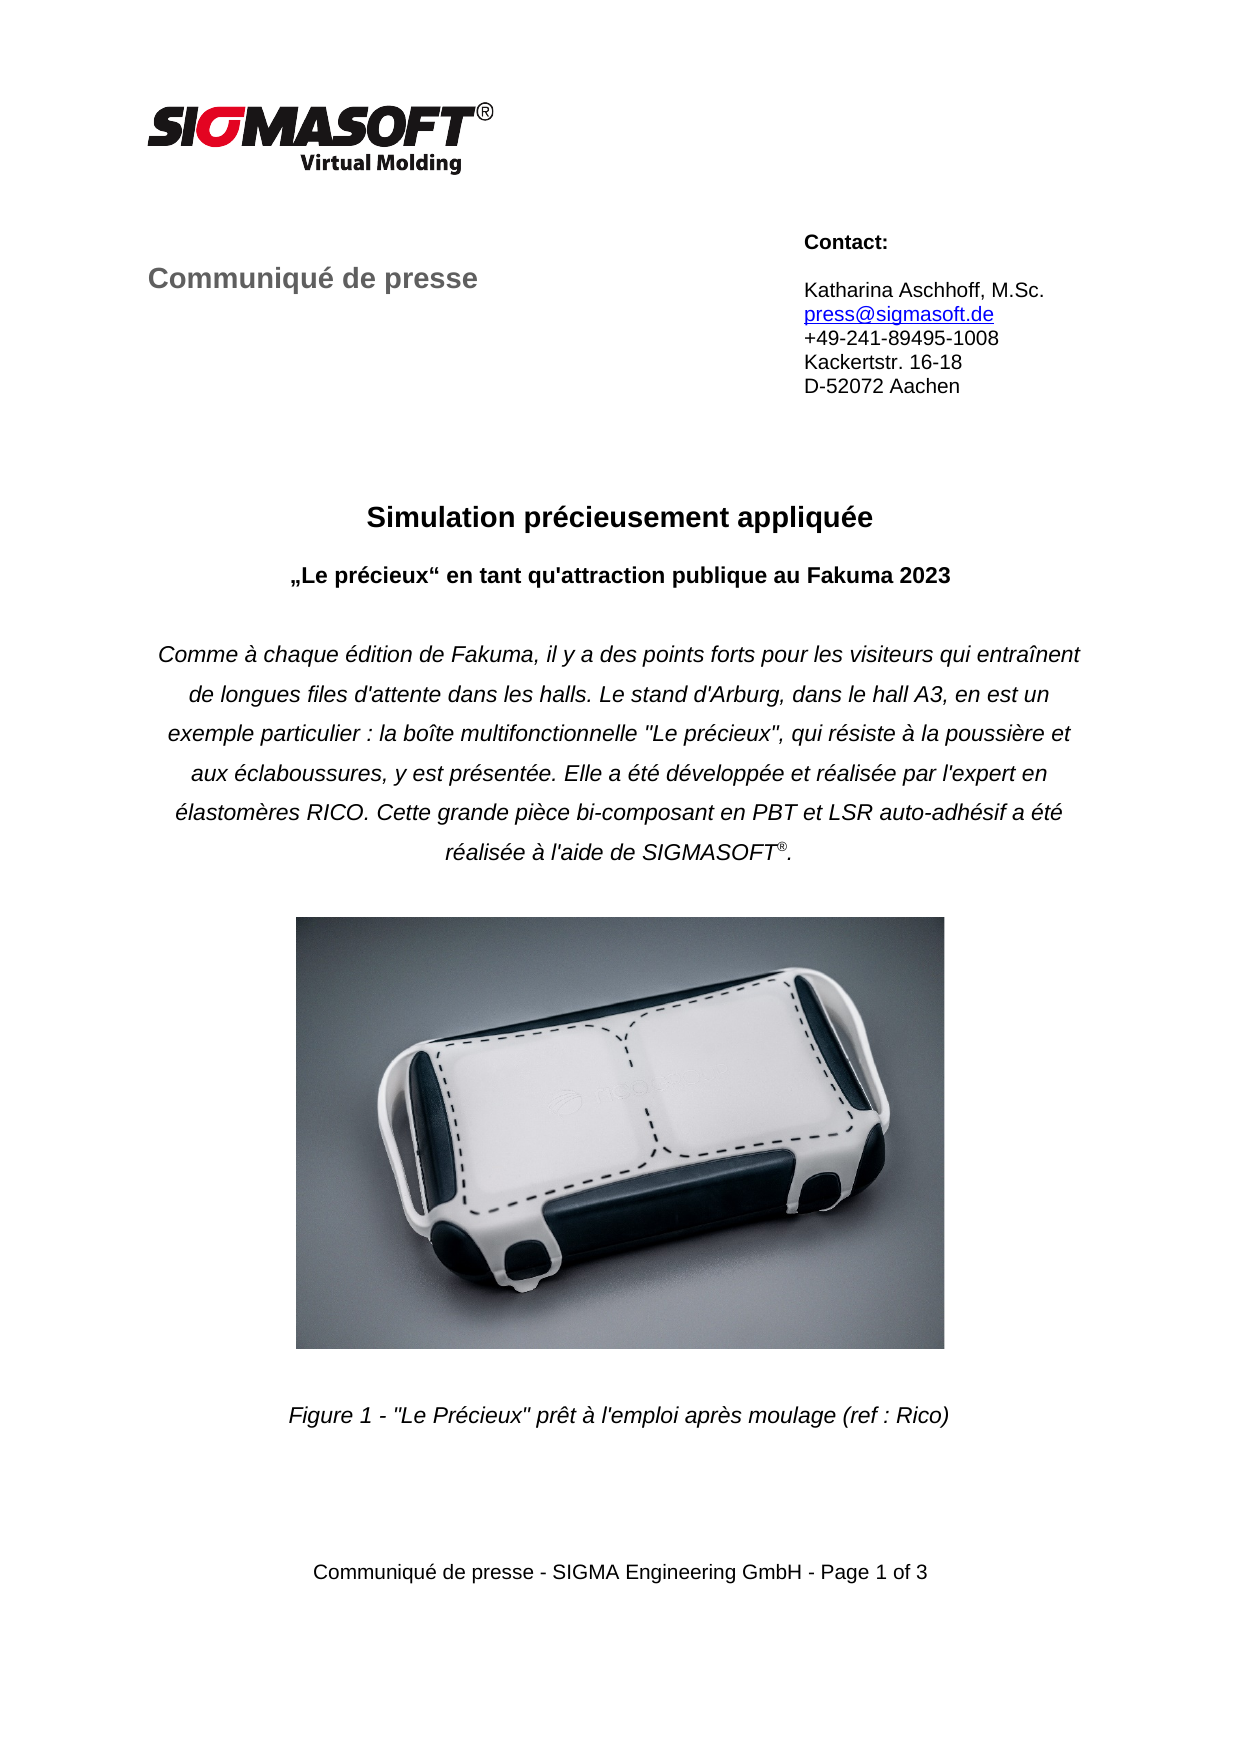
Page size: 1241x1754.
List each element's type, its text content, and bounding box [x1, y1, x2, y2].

text Contact: [804, 230, 1099, 254]
text Comme à chaque édition de Fakuma, il y a des points forts pour les visiteurs qui entraînent de longues files d'attente dans les halls. Le stand d'Arburg, dans le hall A3, en est un exemple particulier : la boîte multifonctionnelle "Le précieux", qui résiste à la poussière et aux éclaboussures, y est présentée. Elle a été développée et réalisée par l'expert en élastomères RICO. Cette grande pièce bi-composant en PBT et LSR auto-adhésif a été réalisée à l'aide de SIGMASOFT®. [148, 641, 1093, 865]
text press@sigmasoft.de [804, 302, 1099, 326]
text Communiqué de presse [148, 261, 804, 294]
text Kackertstr. 16-18 [804, 350, 1099, 374]
text „Le précieux“ en tant qu'attraction publique au Fakuma 2023 [148, 562, 1093, 589]
picture [296, 917, 945, 1349]
text +49-241-89495-1008 [804, 326, 1099, 350]
text Figure 1 - "Le Précieux" prêt à l'emploi après moulage (ref : Rico) [148, 1402, 1093, 1429]
text D-52072 Aachen [804, 374, 1099, 398]
text Simulation précieusement appliquée [148, 500, 1093, 534]
picture [147, 102, 494, 175]
text Katharina Aschhoff, M.Sc. [804, 278, 1099, 302]
